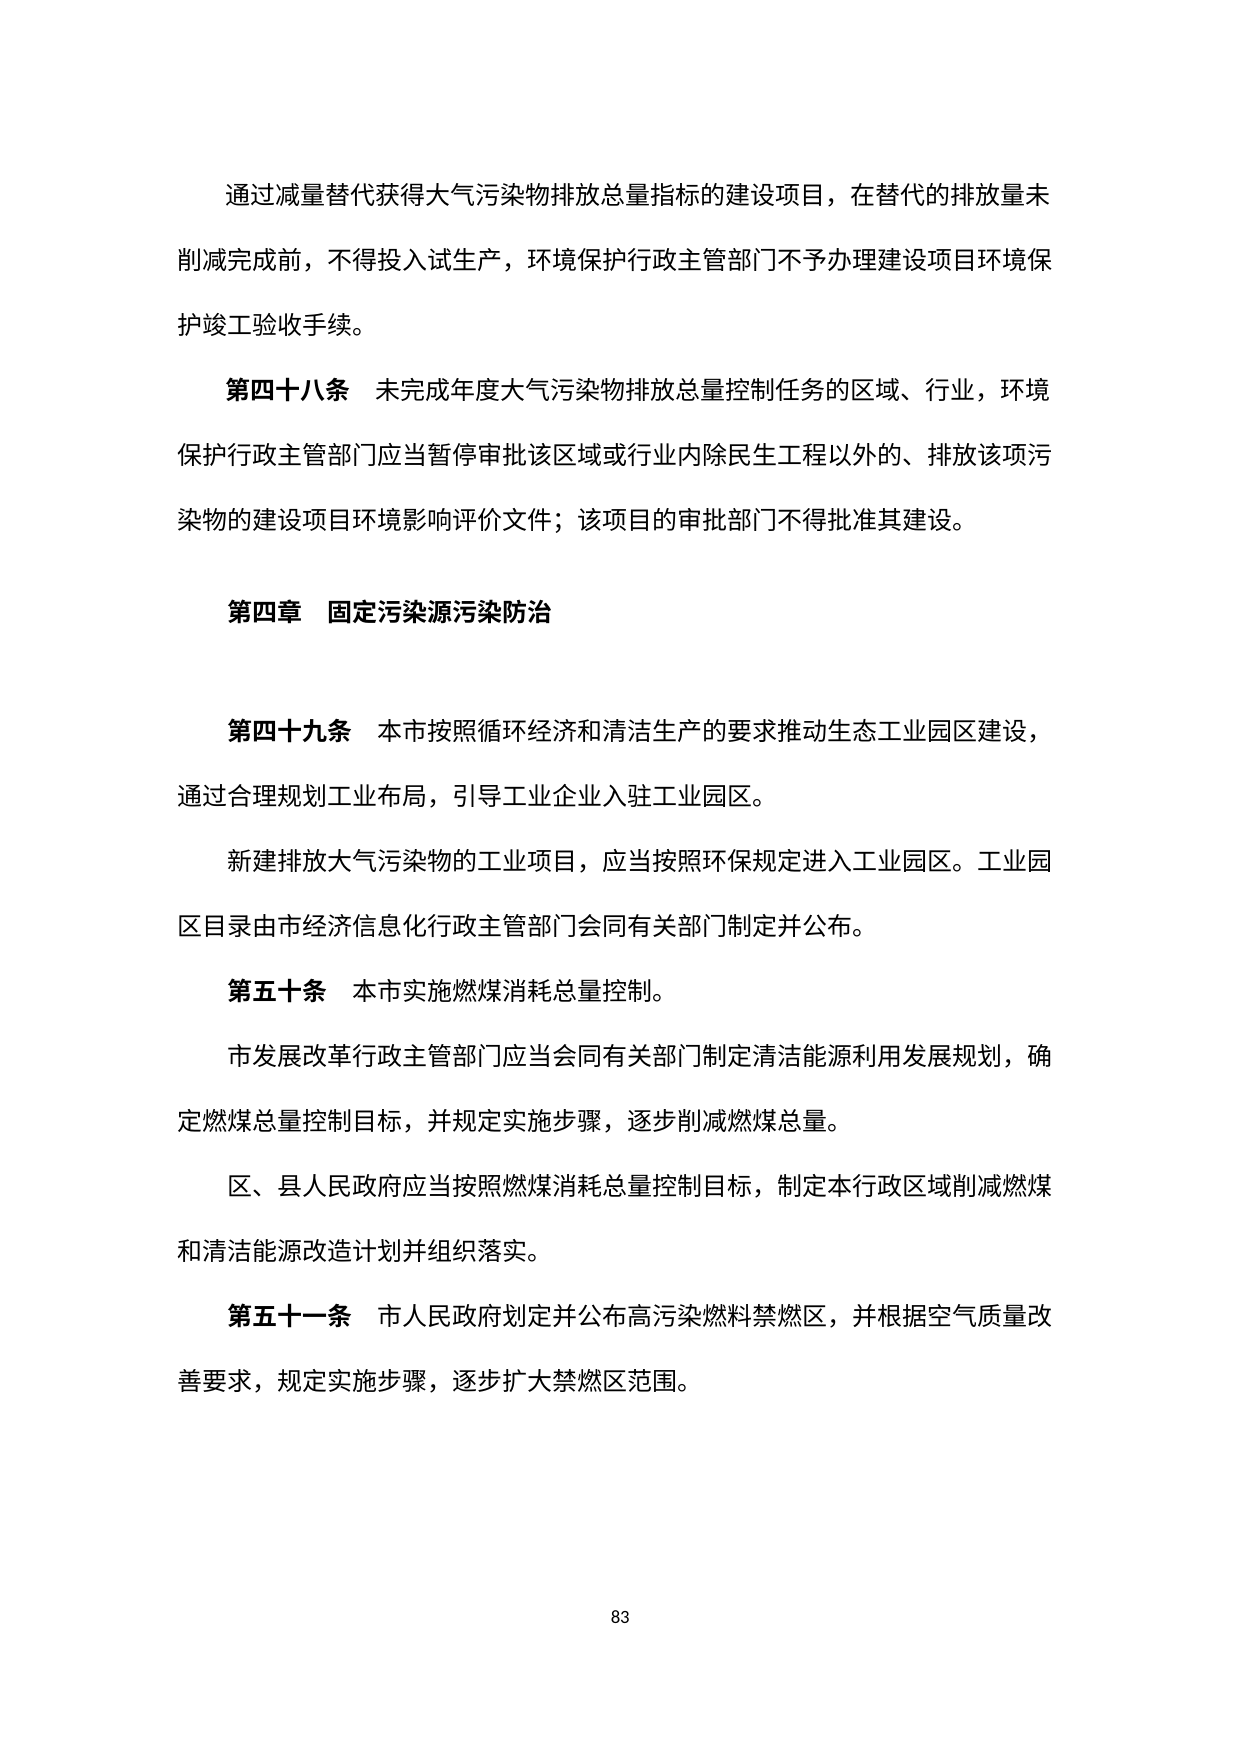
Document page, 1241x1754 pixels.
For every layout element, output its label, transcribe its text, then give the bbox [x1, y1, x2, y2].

subtitle 第四章 固定污染源污染防治 [177, 578, 1063, 643]
text 第五十条 本市实施燃煤消耗总量控制。 [177, 957, 1063, 1022]
text 市发展改革行政主管部门应当会同有关部门制定清洁能源利用发展规划，确定燃煤总量控制目标，并规定实施步骤，逐步削减燃煤总量。 [177, 1022, 1063, 1152]
text 第五十一条 市人民政府划定并公布高污染燃料禁燃区，并根据空气质量改善要求，规定实施步骤，逐步扩大禁燃区范围。 [177, 1282, 1063, 1412]
text 新建排放大气污染物的工业项目，应当按照环保规定进入工业园区。工业园区目录由市经济信息化行政主管部门会同有关部门制定并公布。 [177, 827, 1063, 957]
text 第四十八条 未完成年度大气污染物排放总量控制任务的区域、行业，环境保护行政主管部门应当暂停审批该区域或行业内除民生工程以外的、排放该项污染物的建设项目环境影响评价文件；该项目的审批部门不得批准其建设。 [177, 356, 1063, 551]
text 区、县人民政府应当按照燃煤消耗总量控制目标，制定本行政区域削减燃煤和清洁能源改造计划并组织落实。 [177, 1152, 1063, 1282]
text 通过减量替代获得大气污染物排放总量指标的建设项目，在替代的排放量未削减完成前，不得投入试生产，环境保护行政主管部门不予办理建设项目环境保护竣工验收手续。 [177, 161, 1063, 356]
text 第四十九条 本市按照循环经济和清洁生产的要求推动生态工业园区建设，通过合理规划工业布局，引导工业企业入驻工业园区。 [177, 697, 1063, 827]
